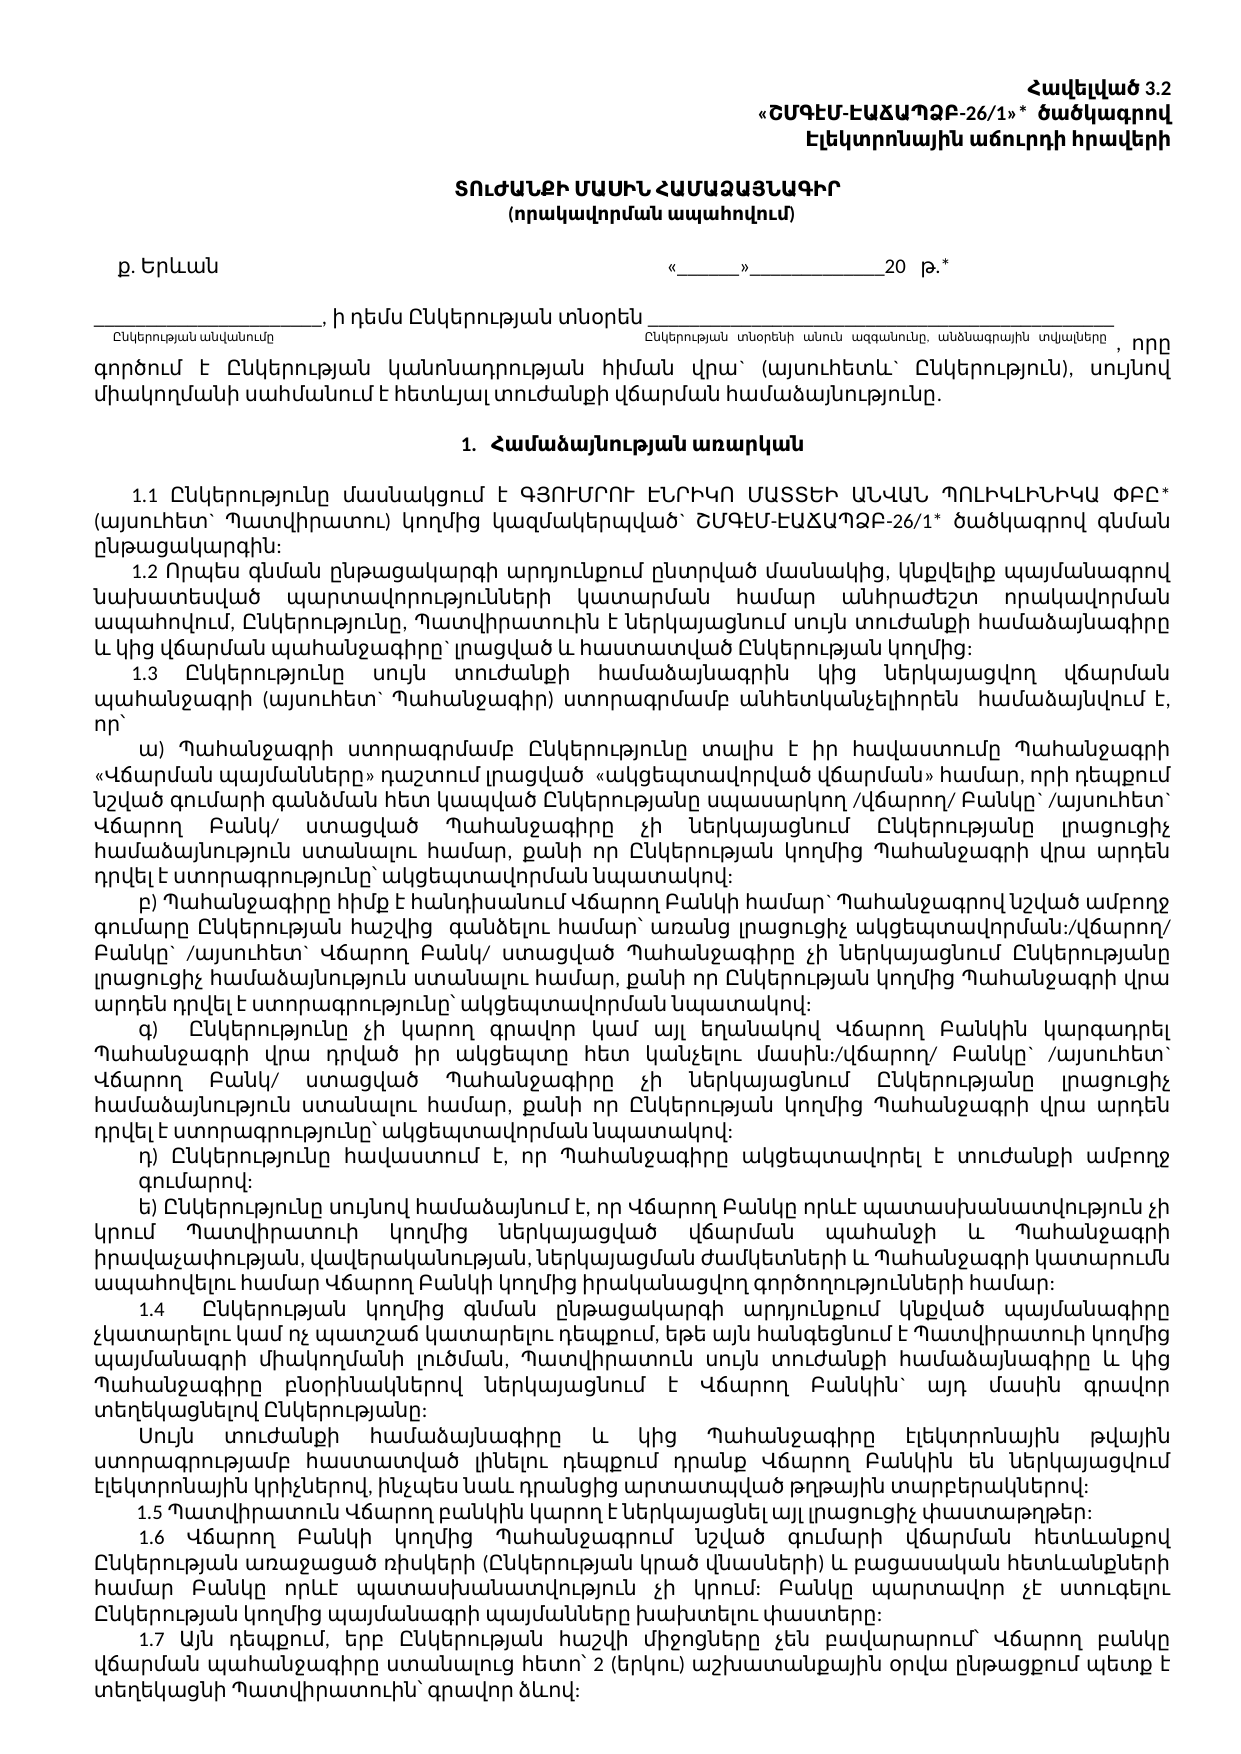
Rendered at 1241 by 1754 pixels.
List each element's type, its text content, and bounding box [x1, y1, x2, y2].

text 1.2 Որպես գնման ընթացակարգի արդյունքում ընտրված մասնակից, կնքվելիք պայմանագրով նախատեսված պարտավորությունների կատարման համար անհրաժեշտ որակավորման ապահովում, Ընկերությունը, Պատվիրատուին է ներկայացնում սույն տուժանքի համաձայնագիրը և կից վճարման պահանջագիրը` լրացված և հաստատված Ընկերության կողմից: [94, 559, 1171, 660]
text 1.5 Պատվիրատուն Վճարող բանկին կարող է ներկայացնել այլ լրացուցիչ փաստաթղթեր: [94, 1499, 1171, 1524]
text 1.7 Այն դեպքում, երբ Ընկերության հաշվի միջոցները չեն բավարարում՝ Վճարող բանկը վճարման պահանջագիրը ստանալուց հետո՝ 2 (երկու) աշխատանքային օրվա ընթացքում պետք է տեղեկացնի Պատվիրատուին՝ գրավոր ձևով: [94, 1626, 1171, 1702]
text «ՇՄԳէՄ-ԷԱՃԱՊՁԲ-26/1»* ծածկագրով [94, 100, 1171, 126]
text Ընկերության անվանումը Ընկերության տնօրենի անուն ազգանունը, անձնագրային տվյալները , որը գործում է Ընկերության կանոնադրության հիման վրա` (այսուհետև` Ընկերություն), սույնով միակողմանի սահմանում է հետևյալ տուժանքի վճարման համաձայնությունը. [94, 330, 1171, 406]
text Սույն տուժանքի համաձայնագիրը և կից Պահանջագիրը էլեկտրոնային թվային ստորագրությամբ հաստատված լինելու դեպքում դրանք Վճարող Բանկին են ներկայացվում էլեկտրոնային կրիչներով, ինչպես նաև դրանցից արտատպված թղթային տարբերակներով: [94, 1423, 1171, 1499]
text 1.4 Ընկերության կողմից գնման ընթացակարգի արդյունքում կնքված պայմանագիրը չկատարելու կամ ոչ պատշաճ կատարելու դեպքում, եթե այն հանգեցնում է Պատվիրատուի կողմից պայմանագրի միակողմանի լուծման, Պատվիրատուն սույն տուժանքի համաձայնագիրը և կից Պահանջագիրը բնօրինակներով ներկայացնում է Վճարող Բանկին` այդ մասին գրավոր տեղեկացնելով Ընկերությանը: [94, 1296, 1171, 1423]
text 1. Համաձայնության առարկան [94, 432, 1171, 457]
text 1.3 Ընկերությունը սույն տուժանքի համաձայնագրին կից ներկայացվող վճարման պահանջագրի (այսուհետ` Պահանջագիր) ստորագրմամբ անհետկանչելիորեն համաձայնվում է, որ՝ [94, 660, 1171, 737]
text բ) Պահանջագիրը հիմք է հանդիսանում Վճարող Բանկի համար` Պահանջագրով նշված ամբողջ գումարը Ընկերության հաշվից գանձելու համար՝ առանց լրացուցիչ ակցեպտավորման:/վճարող/ Բանկը` /այսուհետ` Վճարող Բանկ/ ստացված Պահանջագիրը չի ներկայացնում Ընկերությանը լրացուցիչ համաձայնություն ստանալու համար, քանի որ Ընկերության կողմից Պահանջագրի վրա արդեն դրվել է ստորագրությունը՝ ակցեպտավորման նպատակով: [94, 889, 1171, 1016]
text Էլեկտրոնային աճուրդի հրավերի [94, 126, 1171, 151]
text գ) Ընկերությունը չի կարող գրավոր կամ այլ եղանակով Վճարող Բանկին կարգադրել Պահանջագրի վրա դրված իր ակցեպտը հետ կանչելու մասին:/վճարող/ Բանկը` /այսուհետ` Վճարող Բանկ/ ստացված Պահանջագիրը չի ներկայացնում Ընկերությանը լրացուցիչ համաձայնություն ստանալու համար, քանի որ Ընկերության կողմից Պահանջագրի վրա արդեն դրվել է ստորագրությունը՝ ակցեպտավորման նպատակով: [94, 1016, 1171, 1143]
text (որակավորման ապահովում) [94, 202, 1171, 225]
text ե) Ընկերությունը սույնով համաձայնում է, որ Վճարող Բանկը որևէ պատասխանատվություն չի կրում Պատվիրատուի կողմից ներկայացված վճարման պահանջի և Պահանջագրի իրավաչափության, վավերականության, ներկայացման ժամկետների և Պահանջագրի կատարումն ապահովելու համար Վճարող Բանկի կողմից իրականացվող գործողությունների համար: [94, 1194, 1171, 1296]
text ք. Երևան «______»_____________20 թ.* [94, 254, 1171, 279]
text 1.6 Վճարող Բանկի կողմից Պահանջագրում նշված գումարի վճարման հետևանքով Ընկերության առաջացած ռիսկերի (Ընկերության կրած վնասների) և բացասական հետևանքների համար Բանկը որևէ պատասխանատվություն չի կրում: Բանկը պարտավոր չէ ստուգելու Ընկերության կողմից պայմանագրի պայմանները խախտելու փաստերը: [94, 1524, 1171, 1626]
text ա) Պահանջագրի ստորագրմամբ Ընկերությունը տալիս է իր հավաստումը Պահանջագրի «Վճարման պայմանները» դաշտում լրացված «ակցեպտավորված վճարման» համար, որի դեպքում նշված գումարի գանձման հետ կապված Ընկերությանը սպասարկող /վճարող/ Բանկը` /այսուհետ` Վճարող Բանկ/ ստացված Պահանջագիրը չի ներկայացնում Ընկերությանը լրացուցիչ համաձայնություն ստանալու համար, քանի որ Ընկերության կողմից Պահանջագրի վրա արդեն դրվել է ստորագրությունը՝ ակցեպտավորման նպատակով: [94, 737, 1171, 889]
text 1.1 Ընկերությունը մասնակցում է ԳՅՈՒՄՐՈՒ ԷՆՐԻԿՈ ՄԱՏՏԵԻ ԱՆՎԱՆ ՊՈԼԻԿԼԻՆԻԿԱ ՓԲԸ* (այսուհետ` Պատվիրատու) կողմից կազմակերպված` ՇՄԳէՄ-ԷԱՃԱՊՁԲ-26/1* ծածկագրով գնման ընթացակարգին: [94, 482, 1171, 559]
text Հավելված 3.2 [94, 75, 1171, 100]
text ______________________, ի դեմս Ընկերության տնօրեն _____________________________________________ [94, 304, 1171, 330]
text դ) Ընկերությունը հավաստում է, որ Պահանջագիրը ակցեպտավորել է տուժանքի ամբողջ գումարով: [138, 1143, 1171, 1194]
text ՏՈւԺԱՆՔԻ ՄԱՍԻՆ ՀԱՄԱՁԱՅՆԱԳԻՐ [94, 177, 1171, 202]
